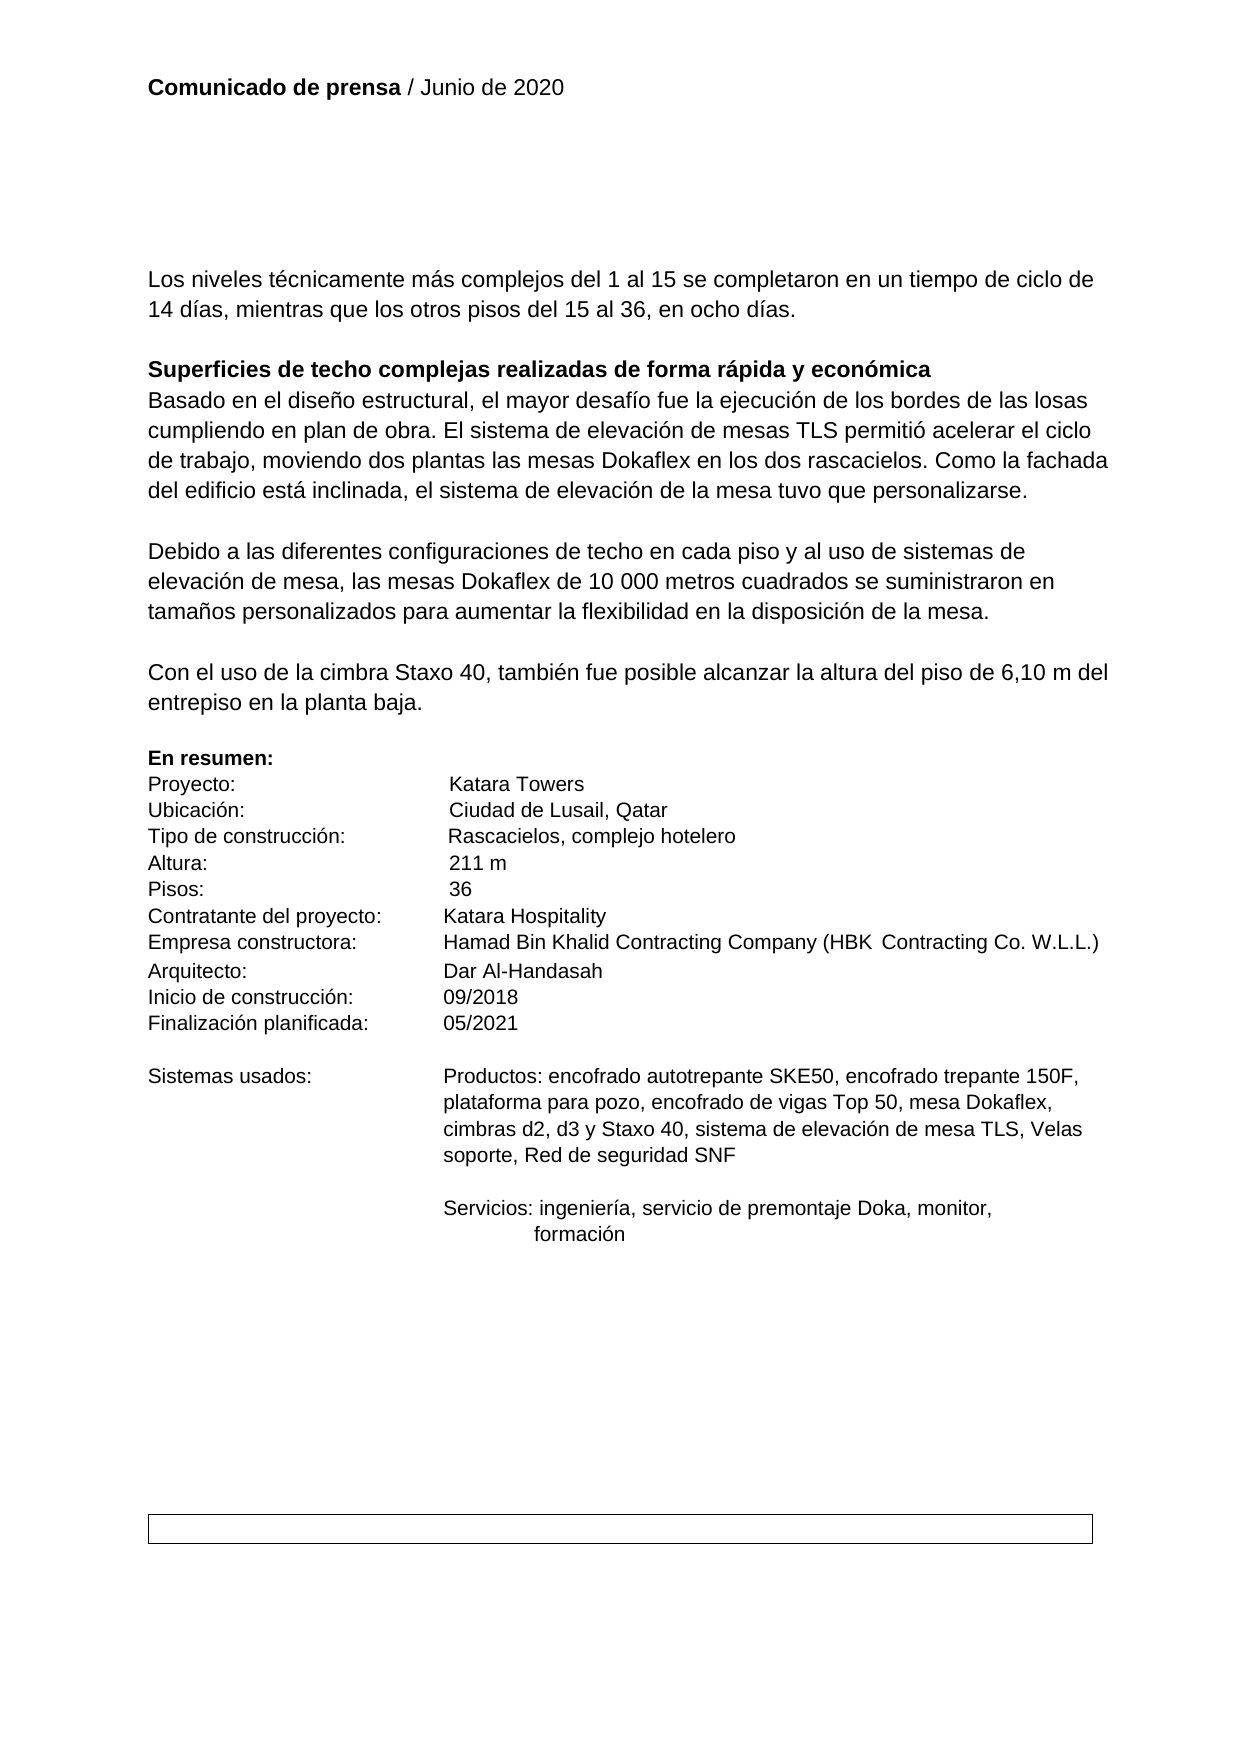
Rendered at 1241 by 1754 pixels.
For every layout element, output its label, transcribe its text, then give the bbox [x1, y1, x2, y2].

text Debido a las diferentes configuraciones de techo en cada piso y al uso de sistemas de elevación de mesa, las mesas Dokaflex de 10 000 metros cuadrados se suministraron en tamaños personalizados para aumentar la flexibilidad en la disposición de la mesa. [148, 538, 1122, 624]
text Basado en el diseño estructural, el mayor desafío fue la ejecución de los bordes de las losas cumpliendo en plan de obra. El sistema de elevación de mesas TLS permitió acelerar el ciclo de trabajo, moviendo dos plantas las mesas Dokaflex en los dos rascacielos. Como la fachada del edificio está inclinada, el sistema de elevación de la mesa tuvo que personalizarse. [148, 387, 1122, 504]
text En resumen: [148, 745, 1122, 769]
text Inicio de construcción: 09/2018 [148, 985, 1122, 1009]
text Finalización planificada: 05/2021 [148, 1011, 1122, 1035]
text Empresa constructora: Hamad Bin Khalid Contracting Company (HBK Contracting Co. W.L.L.) [148, 930, 1122, 954]
text Pisos: 36 [148, 877, 1122, 901]
text Ubicación: Ciudad de Lusail, Qatar [616, 798, 1122, 822]
text Con el uso de la cimbra Staxo 40, también fue posible alcanzar la altura del piso de 6,10 m del entrepiso en la planta baja. [148, 658, 1122, 715]
text Servicios: ingeniería, servicio de premontaje Doka, monitor, [148, 1196, 1122, 1219]
text formación [148, 1222, 1122, 1246]
text Superficies de techo complejas realizadas de forma rápida y económica [148, 356, 1122, 383]
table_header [149, 1515, 1092, 1543]
text Proyecto: Katara Towers [148, 772, 1122, 796]
text Tipo de construcción: Rascacielos, complejo hotelero [148, 824, 1122, 848]
text Arquitecto: Dar Al-Handasah [148, 958, 1122, 982]
text Contratante del proyecto: Katara Hospitality [148, 903, 1122, 927]
text Los niveles técnicamente más complejos del 1 al 15 se completaron en un tiempo de ciclo de 14 días, mientras que los otros pisos del 15 al 36, en ocho días. [148, 266, 1122, 322]
text Sistemas usados: Productos: encofrado autotrepante SKE50, encofrado trepante 150F, plataforma para pozo, encofrado de vigas Top 50, mesa Dokaflex, cimbras d2, d3 y Staxo 40, sistema de elevación de mesa TLS, Velas soporte, Red de seguridad SNF [148, 1064, 1122, 1167]
text Ubicación: Ciudad de Lusail, Qatar [148, 798, 449, 822]
text Altura: 211 m [148, 851, 1122, 875]
